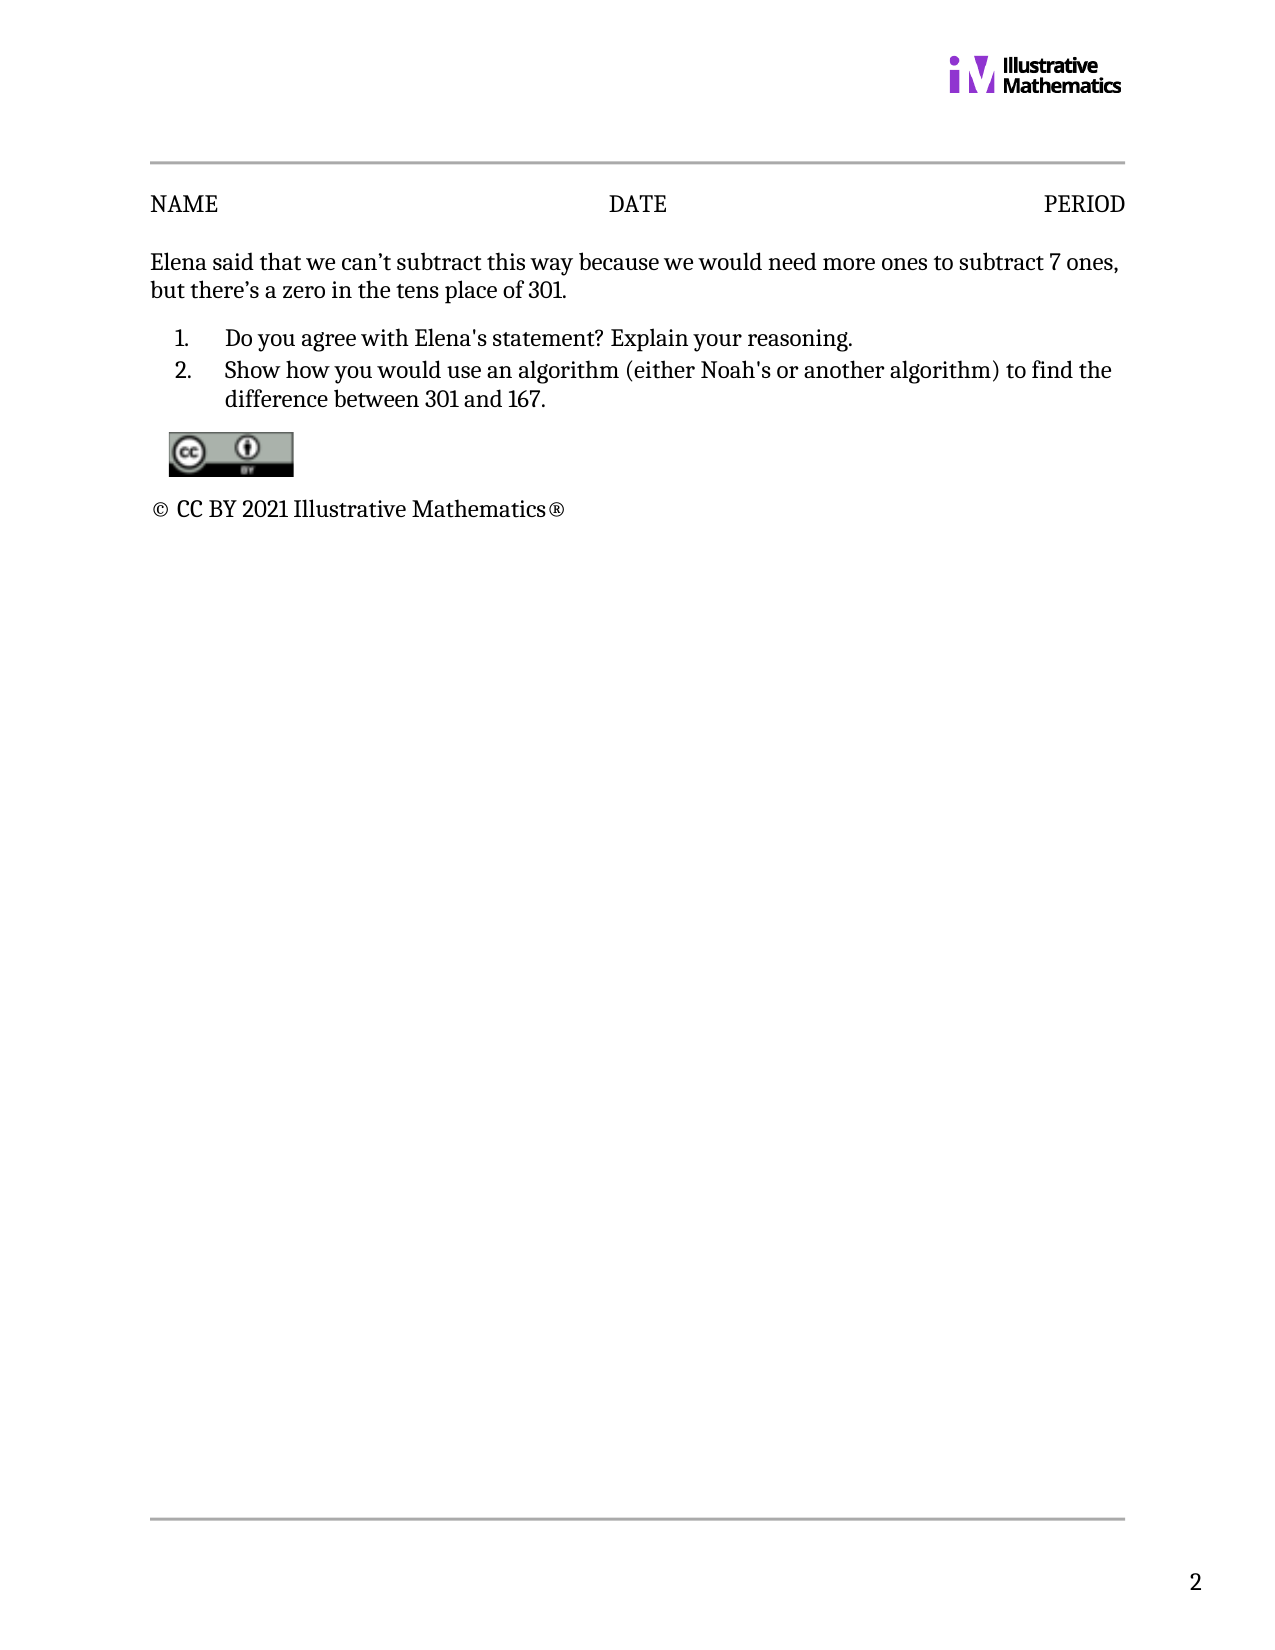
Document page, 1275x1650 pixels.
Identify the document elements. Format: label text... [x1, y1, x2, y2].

picture [168, 432, 294, 477]
picture [949, 55, 1121, 93]
list Show how you would use an algorithm (either Noah's or another algorithm) to find the difference between 301 and 167. [175, 356, 1125, 414]
text Elena said that we can’t subtract this way because we would need more ones to subtract 7 ones, but there’s a zero in the tens place of 301. [150, 247, 1125, 305]
list Do you agree with Elena's statement? Explain your reasoning. [175, 324, 1125, 352]
text © CC BY 2021 Illustrative Mathematics® [150, 495, 1125, 524]
